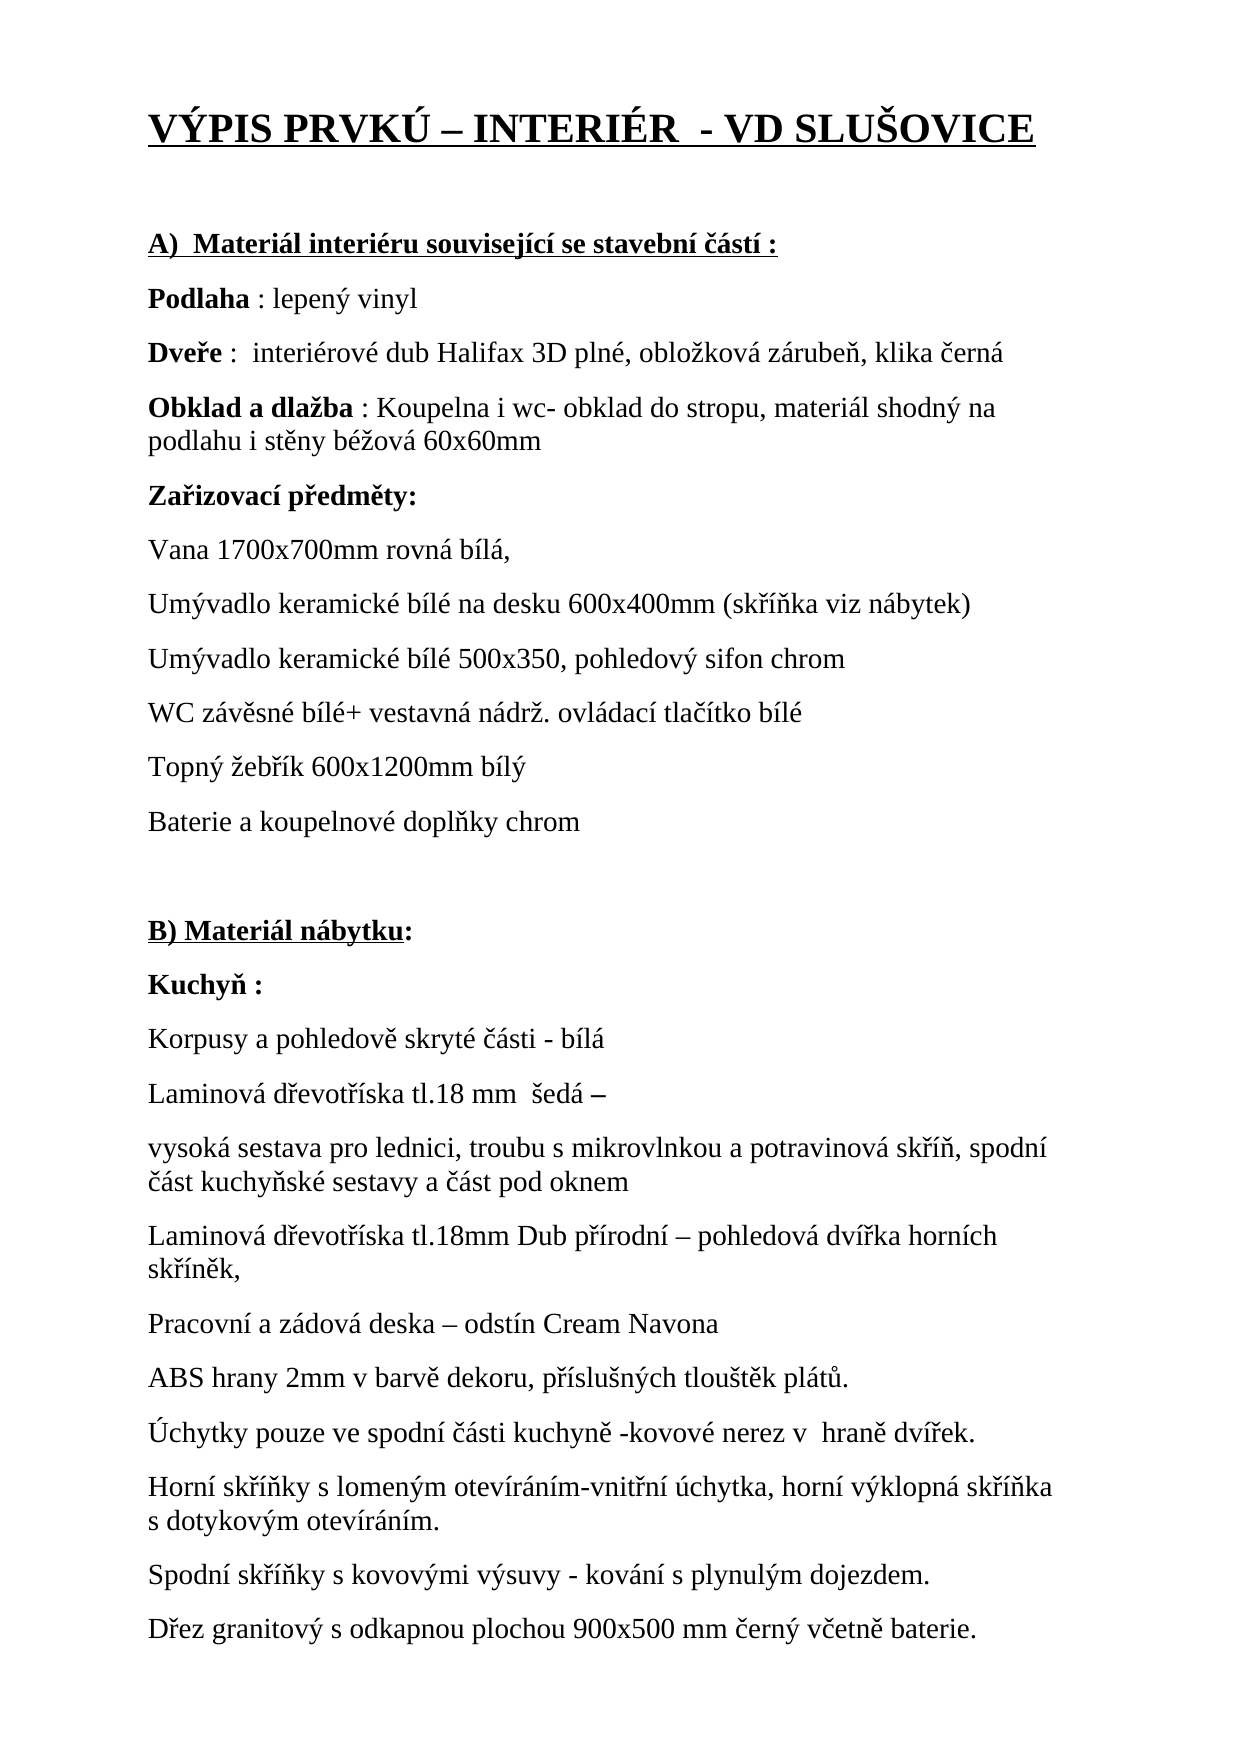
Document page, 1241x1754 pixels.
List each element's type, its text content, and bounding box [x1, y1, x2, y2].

text Laminová dřevotříska tl.18 mm šedá – [148, 1076, 1093, 1109]
text Laminová dřevotříska tl.18mm Dub přírodní – pohledová dvířka horních skříněk, [148, 1218, 1093, 1285]
text Úchytky pouze ve spodní části kuchyně -kovové nerez v hraně dvířek. [148, 1415, 1093, 1448]
text Umývadlo keramické bílé na desku 600x400mm (skříňka viz nábytek) [148, 586, 1093, 620]
text ABS hrany 2mm v barvě dekoru, příslušných tlouštěk plátů. [148, 1360, 1093, 1394]
text vysoká sestava pro lednici, troubu s mikrovlnkou a potravinová skříň, spodní část kuchyňské sestavy a část pod oknem [148, 1130, 1093, 1197]
text Horní skříňky s lomeným otevíráním-vnitřní úchytka, horní výklopná skříňka s dotykovým otevíráním. [148, 1469, 1093, 1536]
text A) Materiál interiéru související se stavební částí : [148, 227, 1093, 260]
text Umývadlo keramické bílé 500x350, pohledový sifon chrom [148, 641, 1093, 674]
text Korpusy a pohledově skryté části - bílá [148, 1021, 1093, 1055]
text B) Materiál nábytku: [148, 913, 1093, 946]
text Zařizovací předměty: [148, 478, 1093, 511]
text WC závěsné bílé+ vestavná nádrž. ovládací tlačítko bílé [148, 695, 1093, 729]
text Vana 1700x700mm rovná bílá, [148, 532, 1093, 566]
text Kuchyň : [148, 967, 1093, 1001]
text Podlaha : lepený vinyl [148, 281, 1093, 314]
text Topný žebřík 600x1200mm bílý [148, 749, 1093, 783]
text Dveře : interiérové dub Halifax 3D plné, obložková zárubeň, klika černá [148, 335, 1093, 369]
text Obklad a dlažba : Koupelna i wc- obklad do stropu, materiál shodný na podlahu i stěny béžová 60x60mm [148, 390, 1093, 457]
text Dřez granitový s odkapnou plochou 900x500 mm černý včetně baterie. [148, 1611, 1093, 1645]
text Baterie a koupelnové doplňky chrom [148, 804, 1093, 837]
text Pracovní a zádová deska – odstín Cream Navona [148, 1306, 1093, 1339]
text Spodní skříňky s kovovými výsuvy - kování s plynulým dojezdem. [148, 1557, 1093, 1591]
text VÝPIS PRVKÚ – INTERIÉR - VD SLUŠOVICE [148, 103, 1093, 151]
